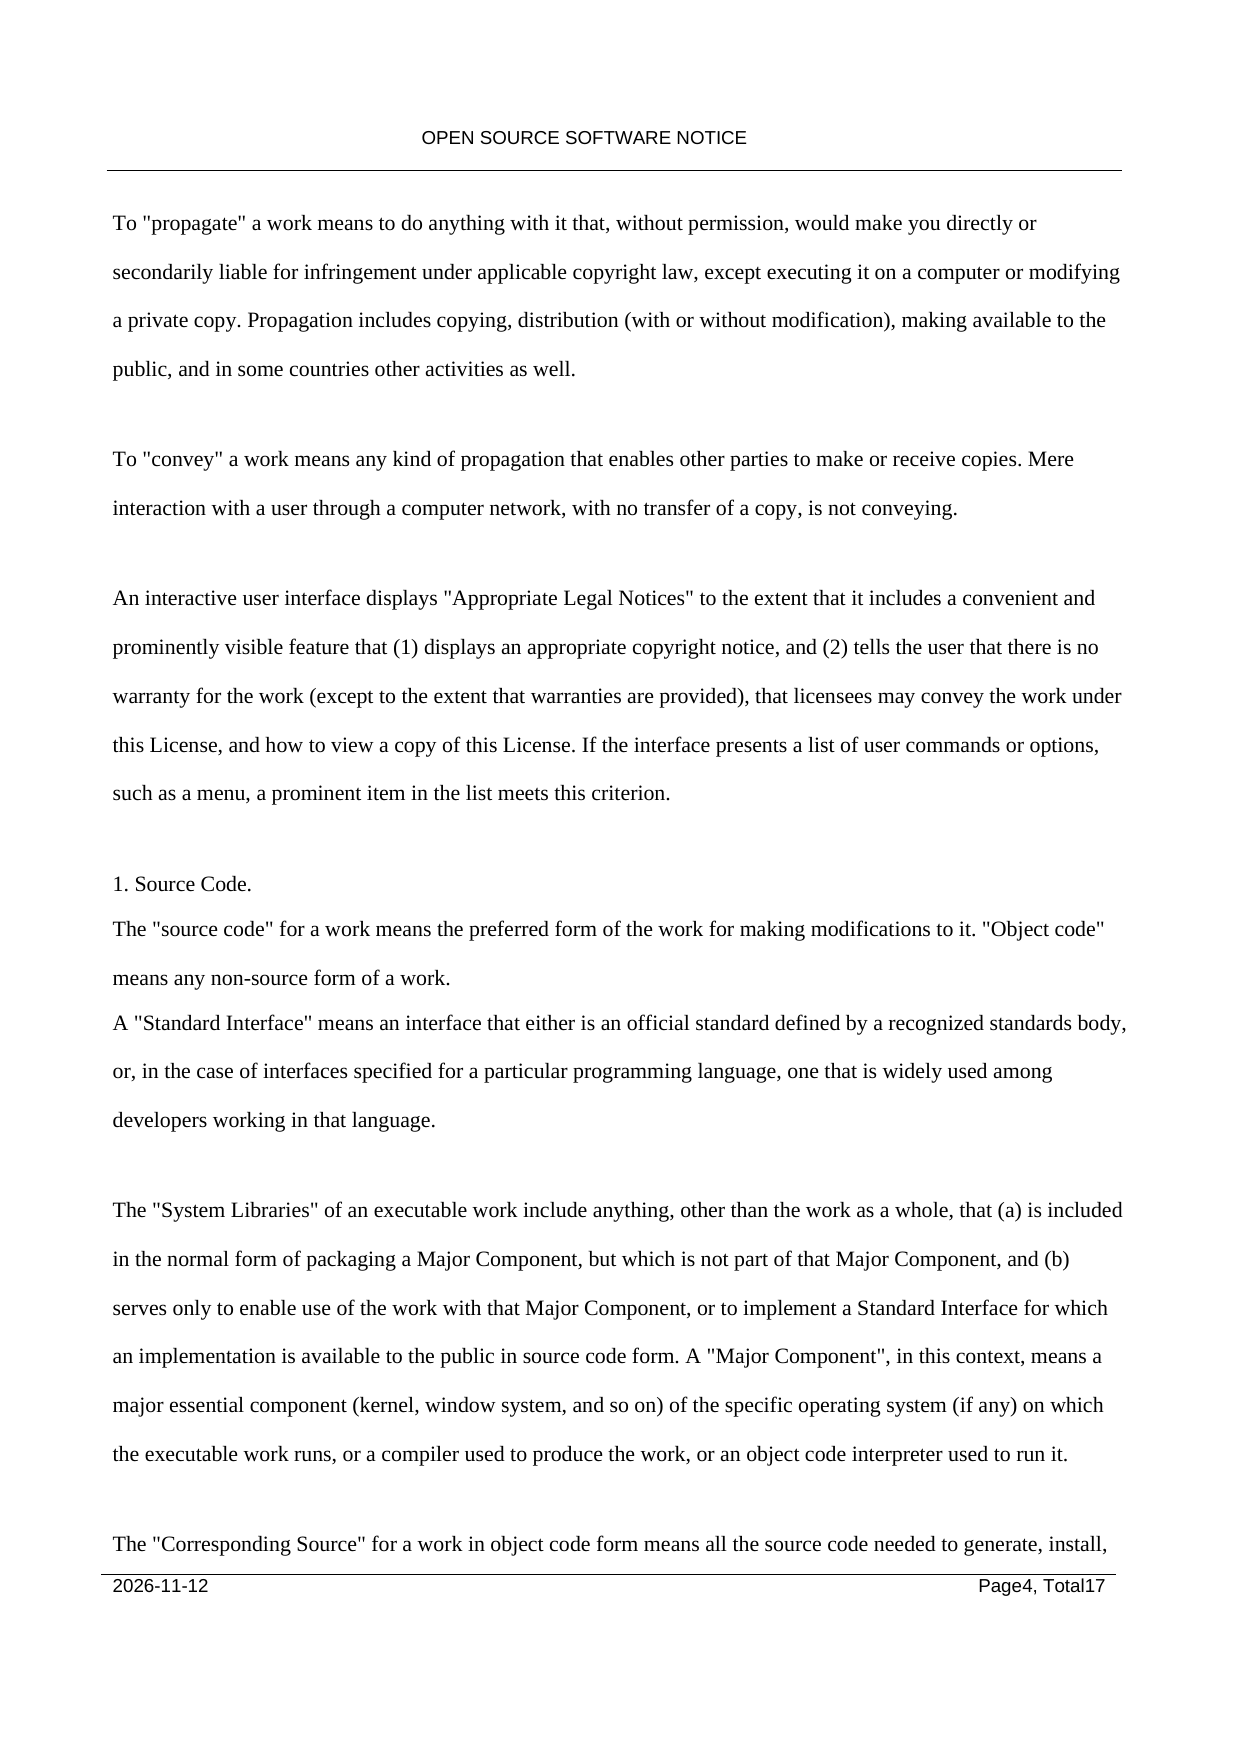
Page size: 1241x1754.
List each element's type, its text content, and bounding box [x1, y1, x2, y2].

text 1. Source Code. [112, 867, 1128, 899]
text The "source code" for a work means the preferred form of the work for making modifications to it. "Object code" means any non-source form of a work. [112, 912, 1128, 993]
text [112, 1528, 1128, 1560]
text To "propagate" a work means to do anything with it that, without permission, would make you directly or secondarily liable for infringement under applicable copyright law, except executing it on a computer or modifying a private copy. Propagation includes copying, distribution (with or without modification), making available to the public, and in some countries other activities as well. [112, 206, 1128, 385]
text The "System Libraries" of an executable work include anything, other than the work as a whole, that (a) is included in the normal form of packaging a Major Component, but which is not part of that Major Component, and (b) serves only to enable use of the work with that Major Component, or to implement a Standard Interface for which an implementation is available to the public in source code form. A "Major Component", in this context, means a major essential component (kernel, window system, and so on) of the specific operating system (if any) on which the executable work runs, or a compiler used to produce the work, or an object code interpreter used to run it. [112, 1194, 1128, 1470]
text An interactive user interface displays "Appropriate Legal Notices" to the extent that it includes a convenient and prominently visible feature that (1) displays an appropriate copyright notice, and (2) tells the user that there is no warranty for the work (except to the extent that warranties are provided), that licensees may convey the work under this License, and how to view a copy of this License. If the interface presents a list of user commands or options, such as a menu, a prominent item in the list meets this criterion. [112, 582, 1128, 809]
text To "convey" a work means any kind of propagation that enables other parties to make or receive copies. Mere interaction with a user through a computer network, with no transfer of a copy, is not conveying. [112, 443, 1128, 524]
text A "Standard Interface" means an interface that either is an official standard defined by a recognized standards body, or, in the case of interfaces specified for a particular programming language, one that is widely used among developers working in that language. [112, 1006, 1128, 1136]
